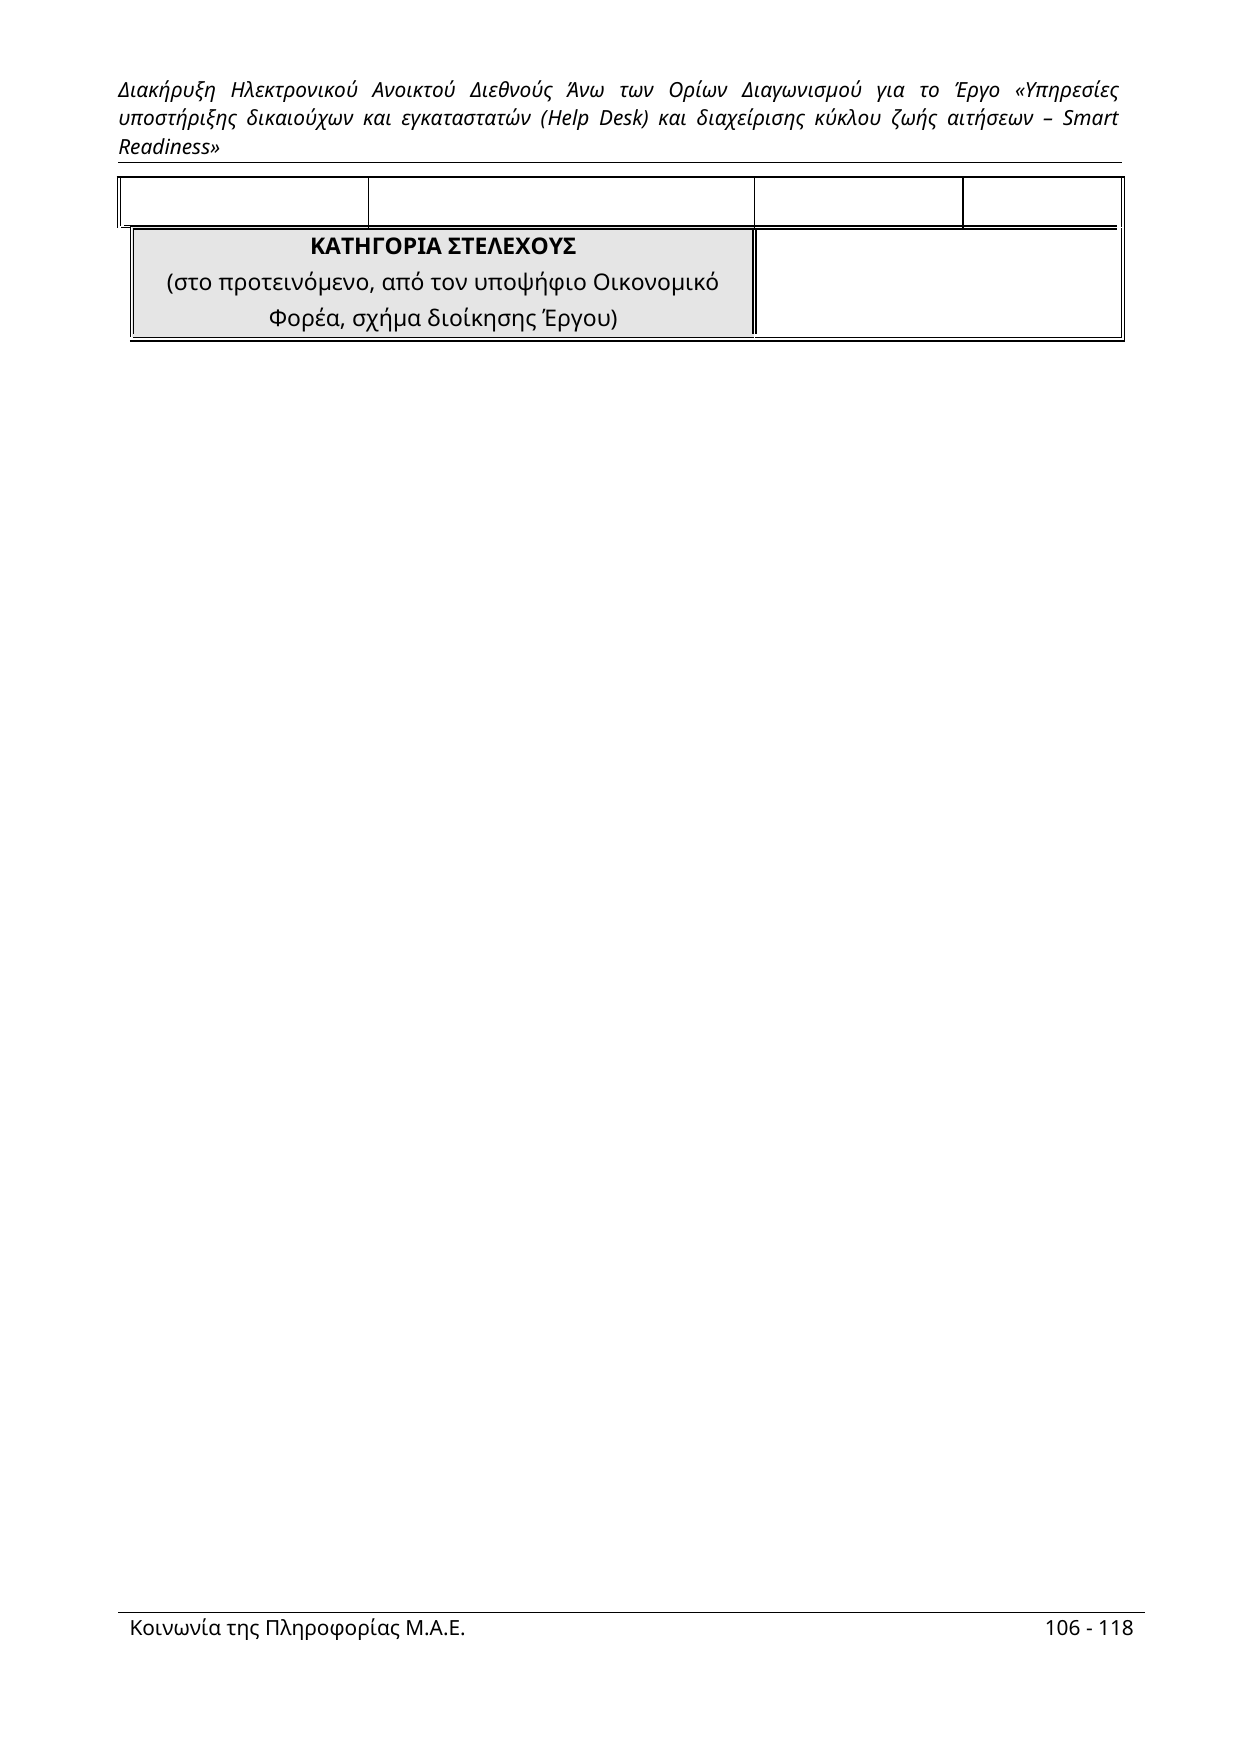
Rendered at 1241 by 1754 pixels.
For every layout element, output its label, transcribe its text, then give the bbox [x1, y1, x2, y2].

table_cell ΚΑΤΗΓΟΡΙΑ ΣΤΕΛΕΧΟΥΣ (στο προτεινόμενο, από τον υποψήφιο Οικονομικό Φορέα, σχήμα διοίκησης Έργου) [132, 229, 754, 337]
table_cell [754, 225, 1123, 337]
table_cell [755, 178, 962, 225]
table_cell [121, 178, 368, 225]
table_cell [369, 178, 754, 225]
table_cell [964, 178, 1121, 225]
